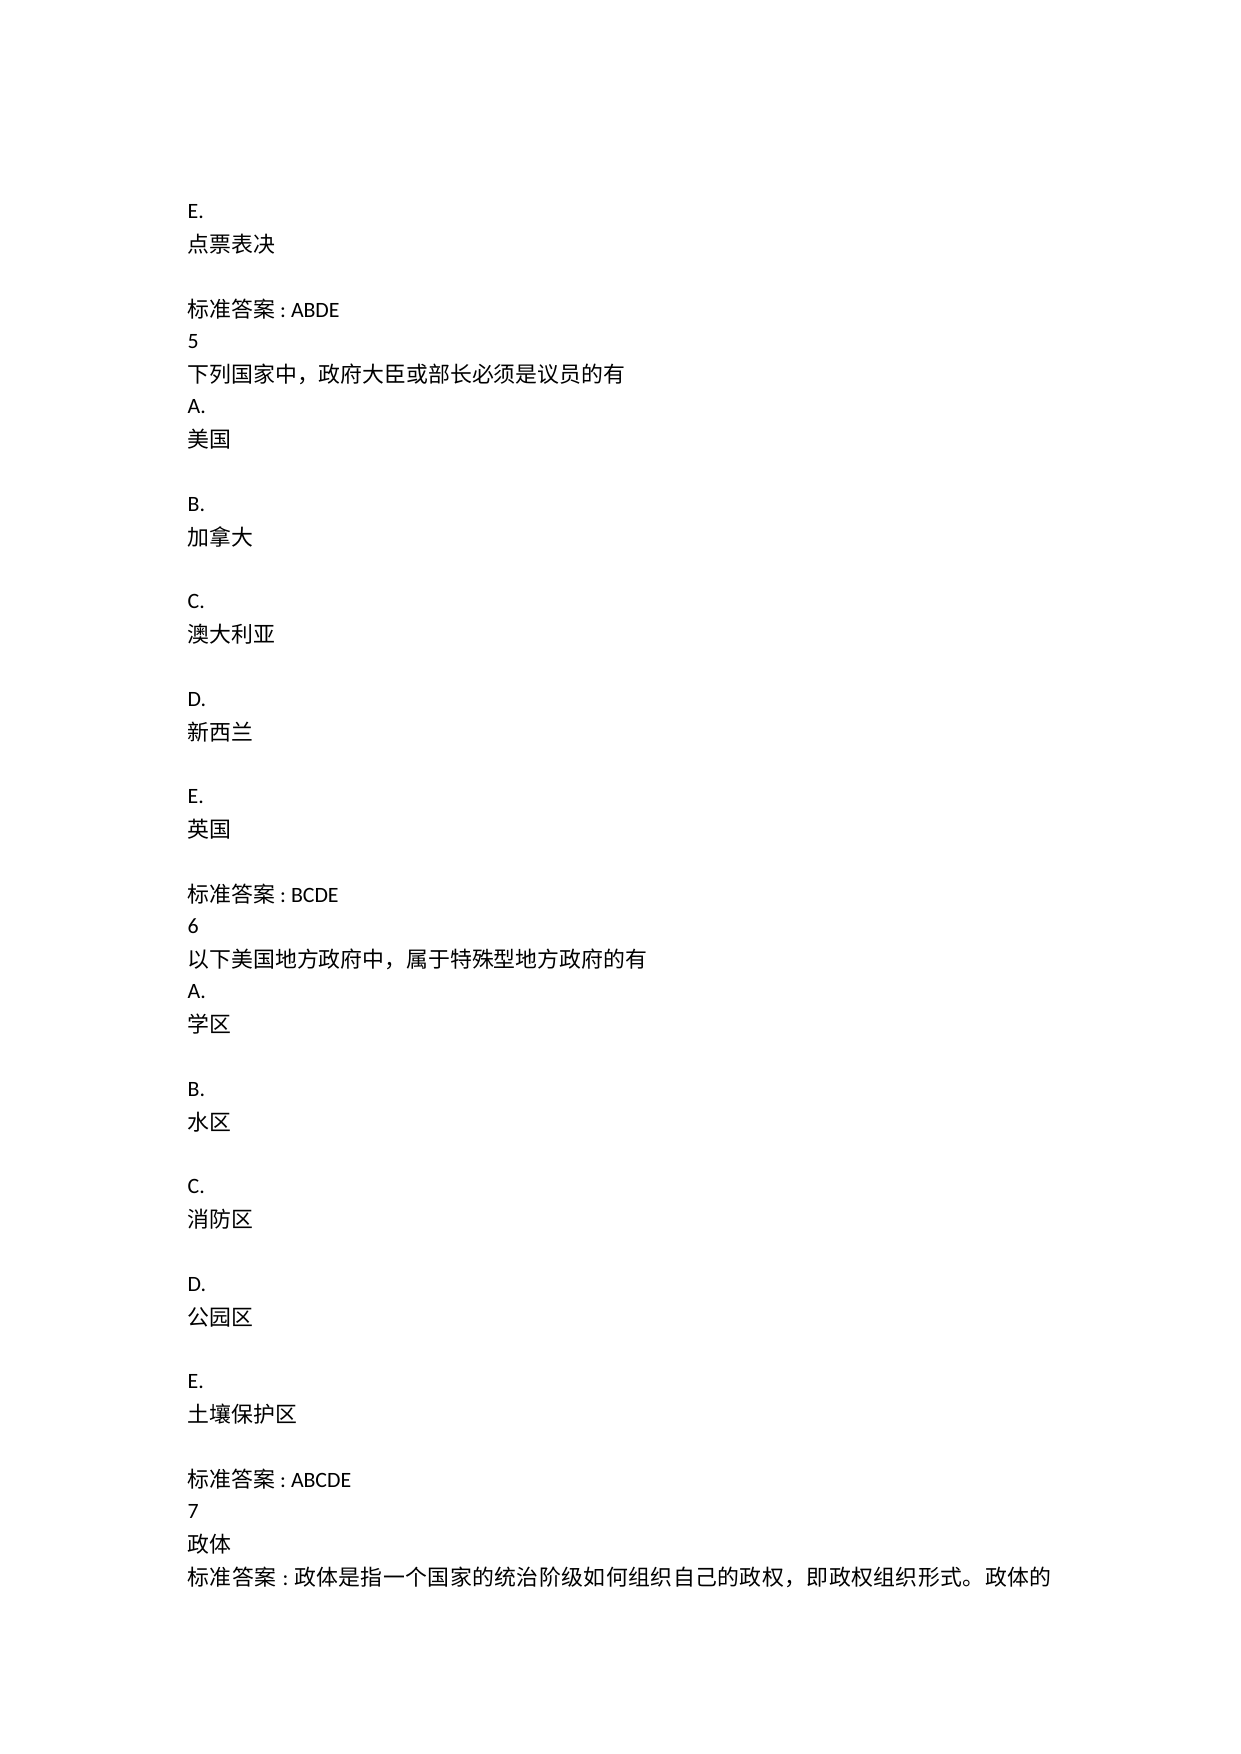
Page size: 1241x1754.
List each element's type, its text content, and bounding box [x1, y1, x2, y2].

text 标准答案 : ABCDE [187, 1462, 1053, 1494]
text 消防区 [187, 1202, 1053, 1234]
text C. [187, 1169, 1053, 1202]
text 标准答案 : BCDE [187, 877, 1053, 909]
text 以下美国地方政府中，属于特殊型地方政府的有 [187, 942, 1053, 974]
text 新西兰 [187, 714, 1053, 747]
text 水区 [187, 1104, 1053, 1137]
text D. [187, 1267, 1053, 1299]
text 点票表决 [187, 227, 1053, 259]
text B. [187, 1072, 1053, 1104]
text D. [187, 682, 1053, 714]
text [187, 1559, 1053, 1592]
text A. [187, 974, 1053, 1007]
text 下列国家中，政府大臣或部长必须是议员的有 [187, 357, 1053, 389]
text 政体 [187, 1527, 1053, 1559]
text 公园区 [187, 1299, 1053, 1332]
text A. [187, 389, 1053, 422]
text 5 [187, 324, 1053, 357]
text 澳大利亚 [187, 617, 1053, 649]
text 美国 [187, 422, 1053, 454]
text B. [187, 487, 1053, 519]
text E. [187, 194, 1053, 227]
text 标准答案 : ABDE [187, 292, 1053, 324]
text 7 [187, 1494, 1053, 1527]
text 英国 [187, 812, 1053, 844]
text E. [187, 1364, 1053, 1397]
text 6 [187, 909, 1053, 942]
text 学区 [187, 1007, 1053, 1039]
text 加拿大 [187, 519, 1053, 552]
text E. [187, 779, 1053, 812]
text 土壤保护区 [187, 1397, 1053, 1429]
text C. [187, 584, 1053, 617]
